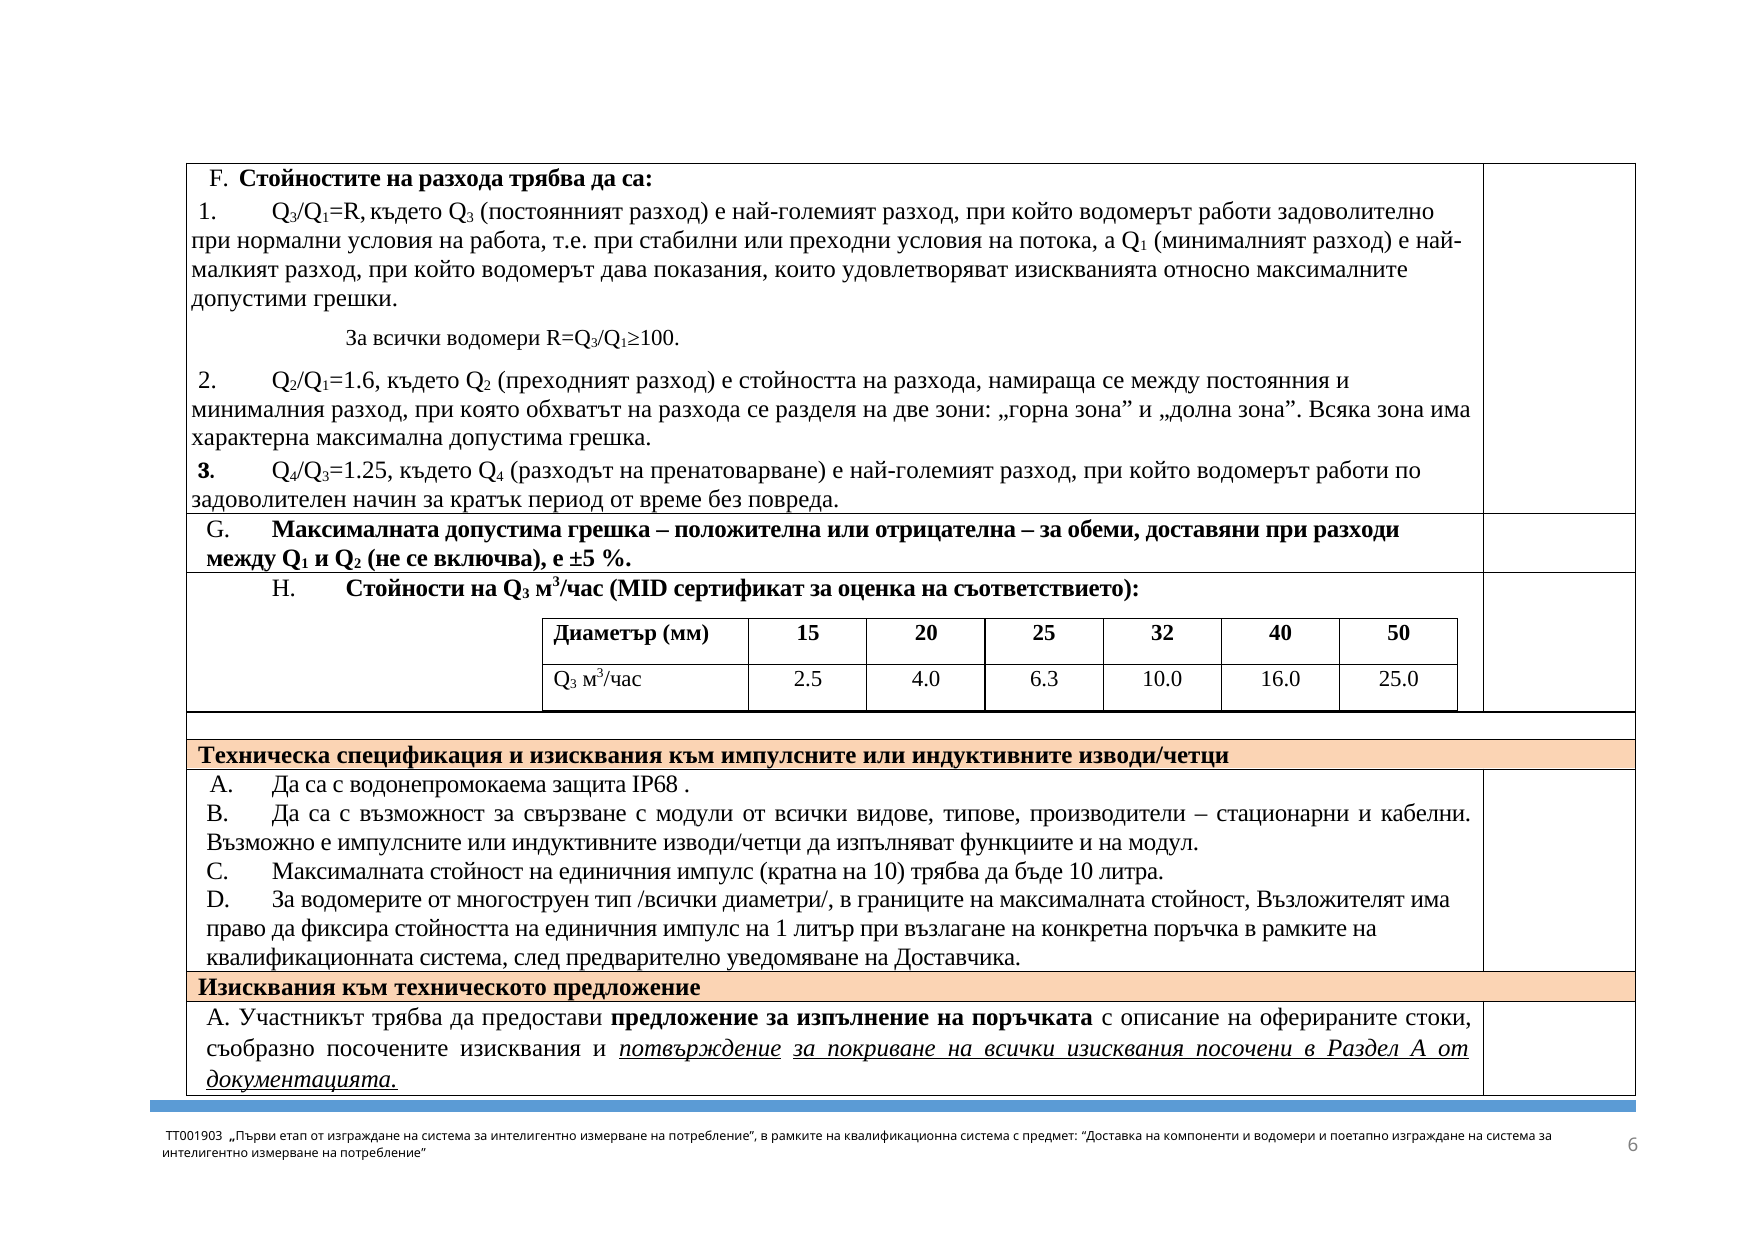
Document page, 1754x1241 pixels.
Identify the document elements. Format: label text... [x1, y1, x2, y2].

table_cell Изисквания към техническото предложение [187, 972, 1635, 1001]
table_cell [187, 1002, 1483, 1094]
table_cell Стойностите на разхода трябва да са: Q3/Q1=R, където Q3 (постоянният разход) е най-големият разход, при който водомерът работи задоволително при нормални условия на работа, т.е. при стабилни или преходни условия на потока, а Q1 (минималният разход) е най-малкият разход, при който водомерът дава показания, които удовлетворяват изискванията относно максималните допустими грешки. За всички водомери R=Q3/Q1≥100. Q2/Q1=1.6, където Q2 (преходният разход) е стойността на разхода, намираща се между постоянния и минималния разход, при която обхватът на разхода се разделя на две зони: „горна зона” и „долна зона”. Всяка зона има характерна максимална допустима грешка. Q4/Q3=1.25, където Q4 (разходът на пренатоварване) е най-големият разход, при който водомерът работи по задоволителен начин за кратък период от време без повреда. [187, 164, 1483, 513]
table_cell [1484, 770, 1635, 971]
table_cell [187, 713, 1635, 739]
table_cell Да са с водонепромокаема защита IP68 . Да са с възможност за свързване с модули от всички видове, типове, производители – стационарни и кабелни. Възможно е импулсните или индуктивните изводи/четци да изпълняват функциите и на модул. Максималната стойност на единичния импулс (кратна на 10) трябва да бъде 10 литра. За водомерите от многоструен тип /всички диаметри/, в границите на максималната стойност, Възложителят има право да фиксира стойността на единичния импулс на 1 литър при възлагане на конкретна поръчка в рамките на квалификационната система, след предварително уведомяване на Доставчика. [187, 770, 1483, 971]
table_cell Максималната допустима грешка – положителна или отрицателна – за обеми, доставяни при разходи между Q1 и Q2 (не се включва), е ±5 %. [187, 514, 1483, 572]
table_cell [1484, 573, 1635, 711]
table_cell [1484, 164, 1635, 513]
table_cell Техническа спецификация и изисквания към импулсните или индуктивните изводи/четци [187, 740, 1635, 768]
table_cell [1484, 1002, 1635, 1094]
table_cell [1484, 514, 1635, 572]
table_cell Стойности на Q3 м3/час (MID сертификат за оценка на съответствието): [187, 573, 1483, 711]
